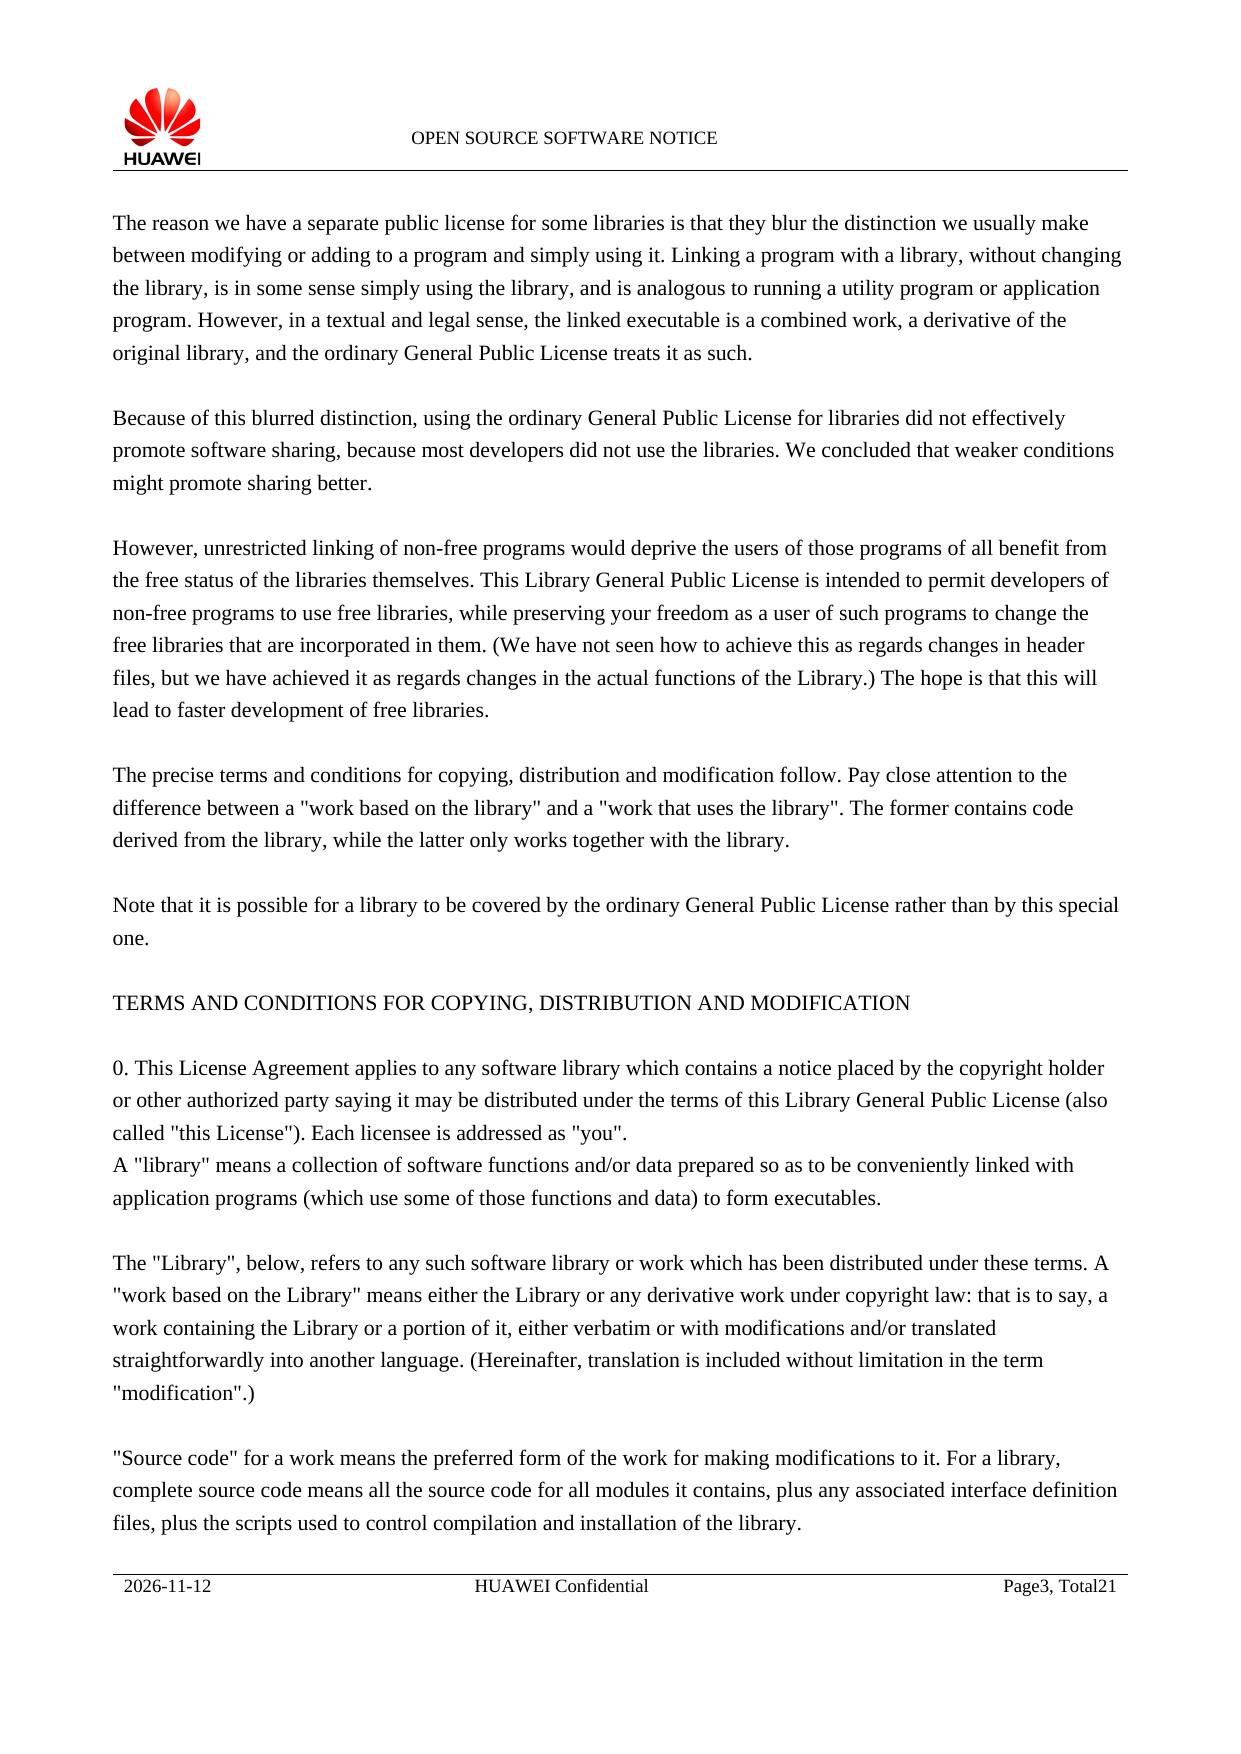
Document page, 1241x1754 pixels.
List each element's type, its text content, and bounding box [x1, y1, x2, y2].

picture [124, 88, 201, 165]
text However, unrestricted linking of non-free programs would deprive the users of those programs of all benefit from the free status of the libraries themselves. This Library General Public License is intended to permit developers of non-free programs to use free libraries, while preserving your freedom as a user of such programs to change the free libraries that are incorporated in them. (We have not seen how to achieve this as regards changes in header files, but we have achieved it as regards changes in the actual functions of the Library.) The hope is that this will lead to faster development of free libraries. [112, 531, 1128, 726]
text The "Library", below, refers to any such software library or work which has been distributed under these terms. A "work based on the Library" means either the Library or any derivative work under copyright law: that is to say, a work containing the Library or a portion of it, either verbatim or with modifications and/or translated straightforwardly into another language. (Hereinafter, translation is included without limitation in the term "modification".) [112, 1246, 1128, 1409]
text A "library" means a collection of software functions and/or data prepared so as to be conveniently linked with application programs (which use some of those functions and data) to form executables. [112, 1149, 1128, 1214]
text 0. This License Agreement applies to any software library which contains a notice placed by the copyright holder or other authorized party saying it may be distributed under the terms of this Library General Public License (also called "this License"). Each licensee is addressed as "you". [112, 1051, 1128, 1149]
text TERMS AND CONDITIONS FOR COPYING, DISTRIBUTION AND MODIFICATION [112, 986, 1128, 1019]
text Because of this blurred distinction, using the ordinary General Public License for libraries did not effectively promote software sharing, because most developers did not use the libraries. We concluded that weaker conditions might promote sharing better. [112, 401, 1128, 499]
text The precise terms and conditions for copying, distribution and modification follow. Pay close attention to the difference between a "work based on the library" and a "work that uses the library". The former contains code derived from the library, while the latter only works together with the library. [112, 759, 1128, 856]
text "Source code" for a work means the preferred form of the work for making modifications to it. For a library, complete source code means all the source code for all modules it contains, plus any associated interface definition files, plus the scripts used to control compilation and installation of the library. [112, 1441, 1128, 1539]
text The reason we have a separate public license for some libraries is that they blur the distinction we usually make between modifying or adding to a program and simply using it. Linking a program with a library, without changing the library, is in some sense simply using the library, and is analogous to running a utility program or application program. However, in a textual and legal sense, the linked executable is a combined work, a derivative of the original library, and the ordinary General Public License treats it as such. [112, 206, 1128, 369]
text Note that it is possible for a library to be covered by the ordinary General Public License rather than by this special one. [112, 889, 1128, 954]
